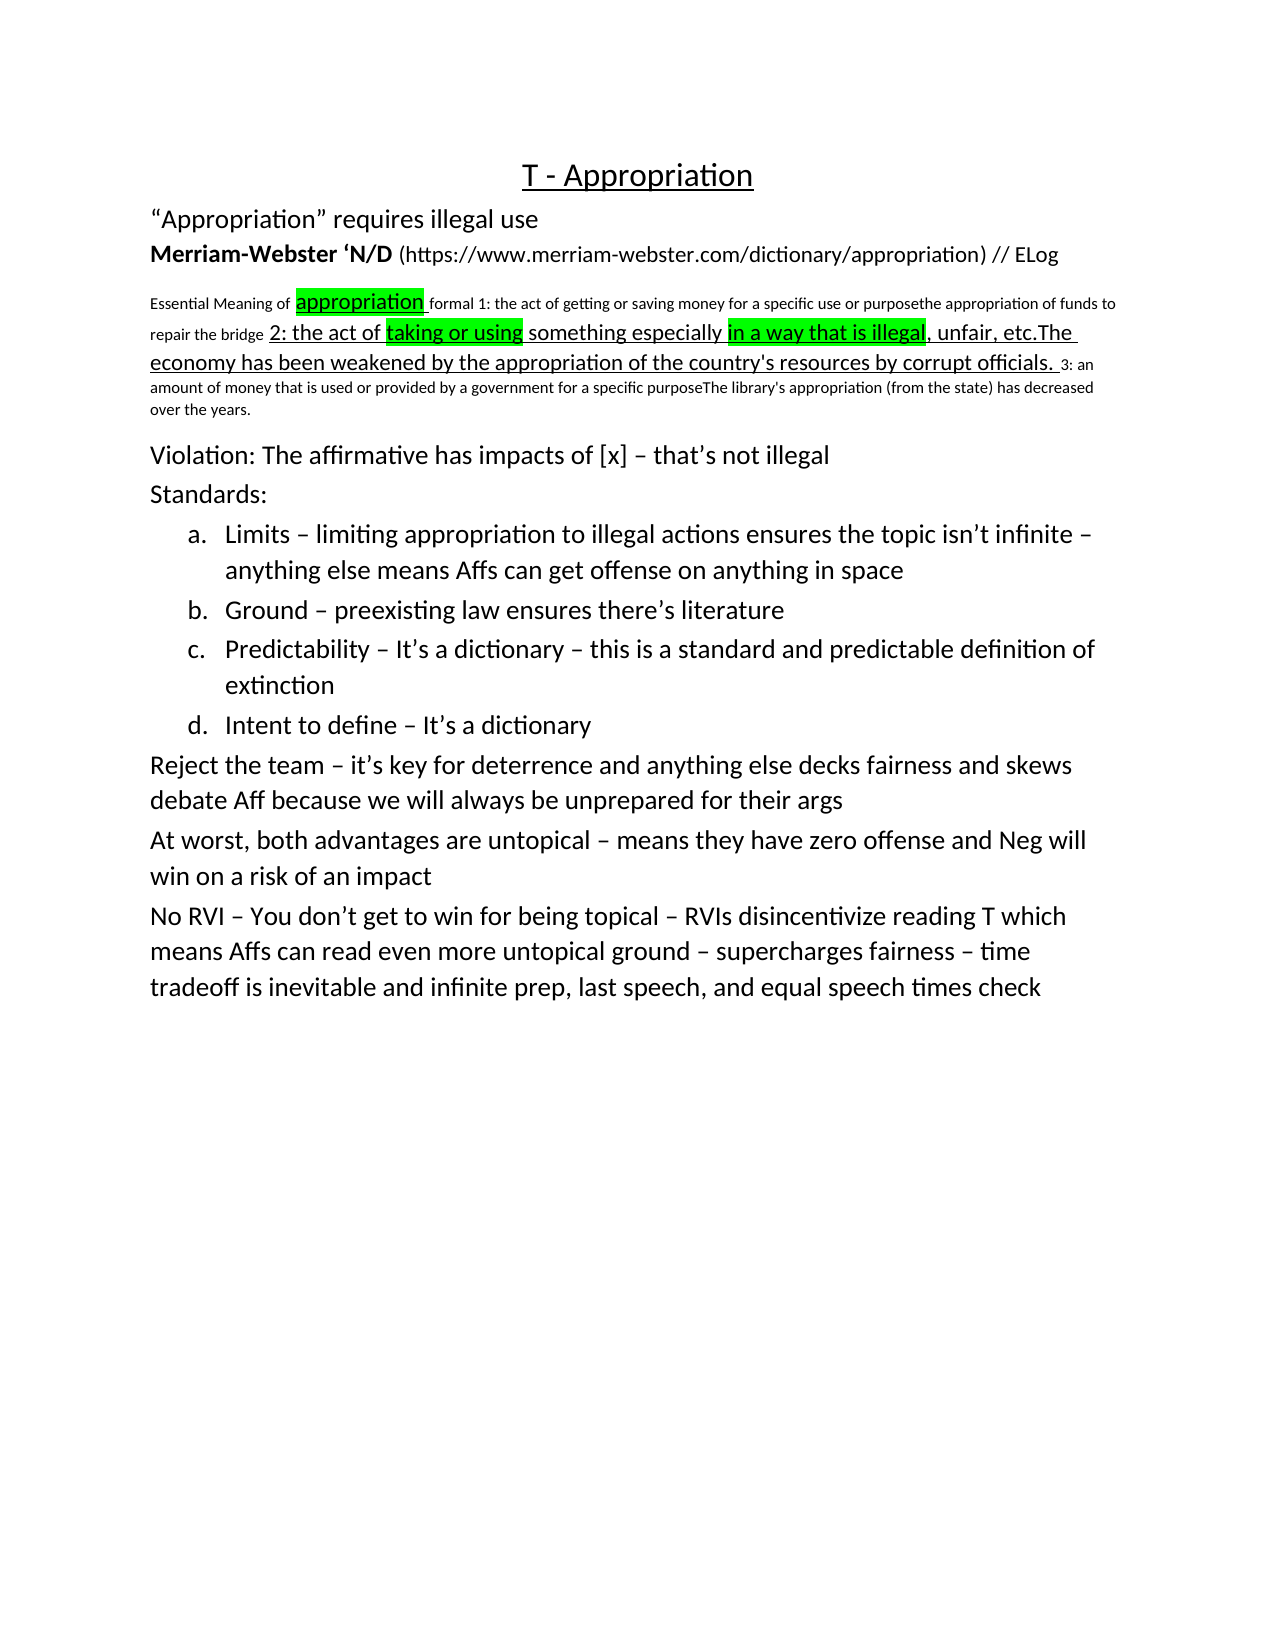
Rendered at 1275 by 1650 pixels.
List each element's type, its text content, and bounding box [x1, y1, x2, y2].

subtitle Intent to define – It’s a dictionary [187, 708, 1125, 741]
subtitle Ground – preexisting law ensures there’s literature [187, 593, 1125, 626]
subtitle T - Appropriation [150, 154, 1125, 195]
subtitle At worst, both advantages are untopical – means they have zero offense and Neg will win on a risk of an impact [150, 823, 1125, 892]
subtitle “Appropriation” requires illegal use [150, 202, 1125, 235]
subtitle Reject the team – it’s key for deterrence and anything else decks fairness and skews debate Aff because we will always be unprepared for their args [150, 748, 1125, 817]
subtitle Violation: The affirmative has impacts of [x] – that’s not illegal [150, 438, 1125, 471]
text Merriam-Webster ‘N/D (https://www.merriam-webster.com/dictionary/appropriation) // ELog [150, 238, 1125, 268]
subtitle Predictability – It’s a dictionary – this is a standard and predictable definition of extinction [187, 633, 1125, 701]
subtitle Limits – limiting appropriation to illegal actions ensures the topic isn’t infinite – anything else means Affs can get offense on anything in space [187, 517, 1125, 586]
text Essential Meaning of appropriation formal 1: the act of getting or saving money for a specific use or purposethe appropriation of funds to repair the bridge 2: the act of taking or using something especially in a way that is illegal, unfair, etc.The economy has been weakened by the appropriation of the country's resources by corrupt officials. 3: an amount of money that is used or provided by a government for a specific purposeThe library's appropriation (from the state) has decreased over the years. [150, 287, 1125, 420]
subtitle No RVI – You don’t get to win for being topical – RVIs disincentivize reading T which means Affs can read even more untopical ground – supercharges fairness – time tradeoff is inevitable and infinite prep, last speech, and equal speech times check [150, 899, 1125, 1003]
subtitle Standards: [150, 478, 1125, 511]
